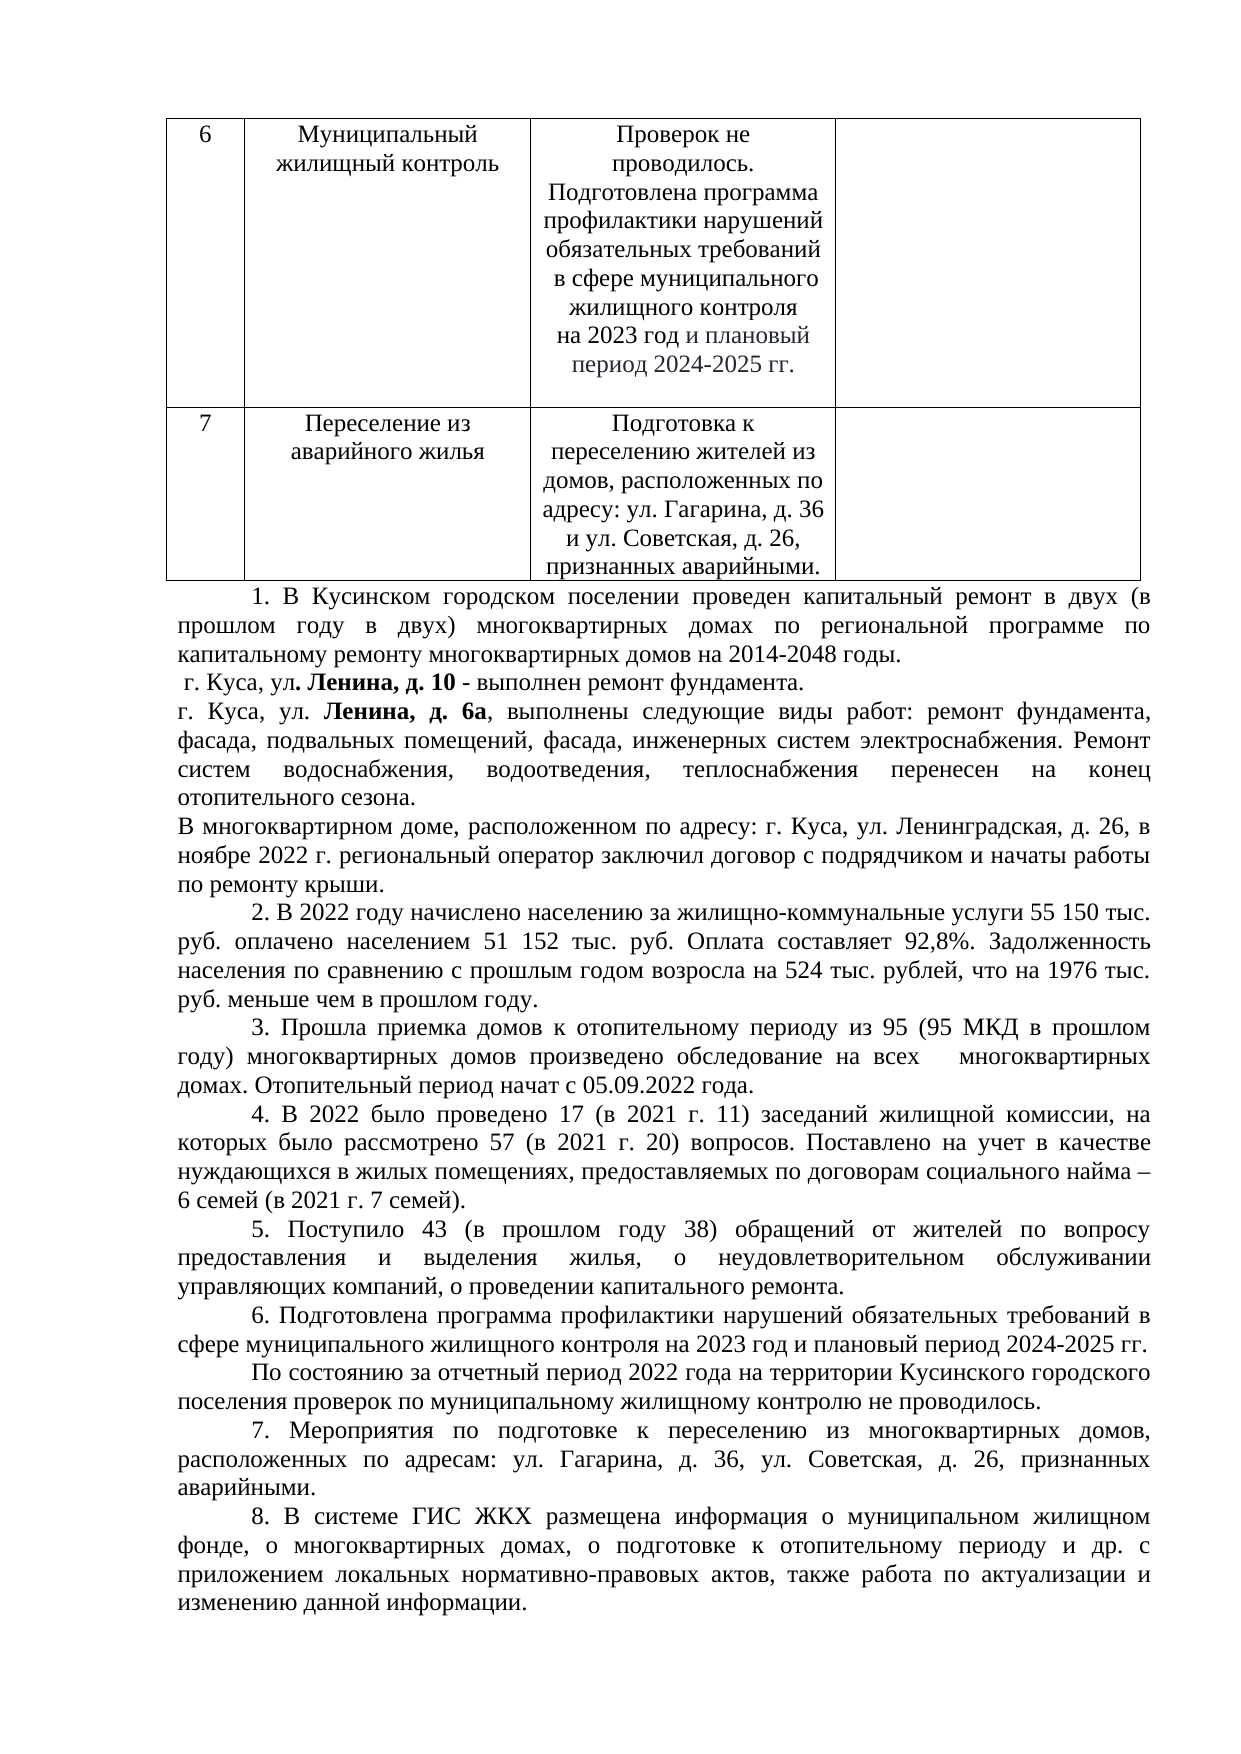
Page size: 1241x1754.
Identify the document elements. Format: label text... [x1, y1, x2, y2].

text 6. Подготовлена программа профилактики нарушений обязательных требований в сфере муниципального жилищного контроля на 2023 год и плановый период 2024-2025 гг. [177, 1300, 1152, 1357]
table_cell Проверок не проводилось. Подготовлена программа профилактики нарушений обязательных требований в сфере муниципального жилищного контроля на 2023 год и плановый период 2024-2025 гг. [531, 119, 835, 407]
text 3. Прошла приемка домов к отопительному периоду из 95 (95 МКД в прошлом году) многоквартирных домов произведено обследование на всех многоквартирных домах. Отопительный период начат с 05.09.2022 года. [177, 1012, 1152, 1099]
table_cell [836, 119, 1140, 407]
text г. Куса, ул. Ленина, д. 6а, выполнены следующие виды работ: ремонт фундамента, фасада, подвальных помещений, фасада, инженерных систем электроснабжения. Ремонт систем водоснабжения, водоотведения, теплоснабжения перенесен на конец отопительного сезона. [177, 696, 1152, 811]
text 1. В Кусинском городском поселении проведен капитальный ремонт в двух (в прошлом году в двух) многоквартирных домах по региональной программе по капитальному ремонту многоквартирных домов на 2014-2048 годы. [177, 581, 1152, 667]
text 7. Мероприятия по подготовке к переселению из многоквартирных домов, расположенных по адресам: ул. Гагарина, д. 36, ул. Советская, д. 26, признанных аварийными. [177, 1415, 1152, 1501]
text По состоянию за отчетный период 2022 года на территории Кусинского городского поселения проверок по муниципальному жилищному контролю не проводилось. [177, 1357, 1152, 1415]
table_cell 6 [167, 119, 244, 407]
table_cell Переселение из аварийного жилья [245, 408, 530, 580]
text 8. В системе ГИС ЖКХ размещена информация о муниципальном жилищном фонде, о многоквартирных домах, о подготовке к отопительному периоду и др. с приложением локальных нормативно-правовых актов, также работа по актуализации и изменению данной информации. [177, 1501, 1152, 1616]
table_cell 7 [167, 408, 244, 580]
text В многоквартирном доме, расположенном по адресу: г. Куса, ул. Ленинградская, д. 26, в ноябре 2022 г. региональный оператор заключил договор с подрядчиком и начаты работы по ремонту крыши. [177, 811, 1152, 897]
text 2. В 2022 году начислено населению за жилищно-коммунальные услуги 55 150 тыс. руб. оплачено населением 51 152 тыс. руб. Оплата составляет 92,8%. Задолженность населения по сравнению с прошлым годом возросла на 524 тыс. рублей, что на 1976 тыс. руб. меньше чем в прошлом году. [177, 897, 1152, 1012]
text г. Куса, ул. Ленина, д. 10 - выполнен ремонт фундамента. [177, 667, 1152, 696]
text 5. Поступило 43 (в прошлом году 38) обращений от жителей по вопросу предоставления и выделения жилья, о неудовлетворительном обслуживании управляющих компаний, о проведении капитального ремонта. [177, 1214, 1152, 1300]
table_cell Муниципальный жилищный контроль [245, 119, 530, 407]
table_cell [836, 408, 1140, 580]
table_cell Подготовка к переселению жителей из домов, расположенных по адресу: ул. Гагарина, д. 36 и ул. Советская, д. 26, признанных аварийными. [531, 408, 835, 580]
text 4. В 2022 было проведено 17 (в 2021 г. 11) заседаний жилищной комиссии, на которых было рассмотрено 57 (в 2021 г. 20) вопросов. Поставлено на учет в качестве нуждающихся в жилых помещениях, предоставляемых по договорам социального найма – 6 семей (в 2021 г. 7 семей). [177, 1099, 1152, 1214]
